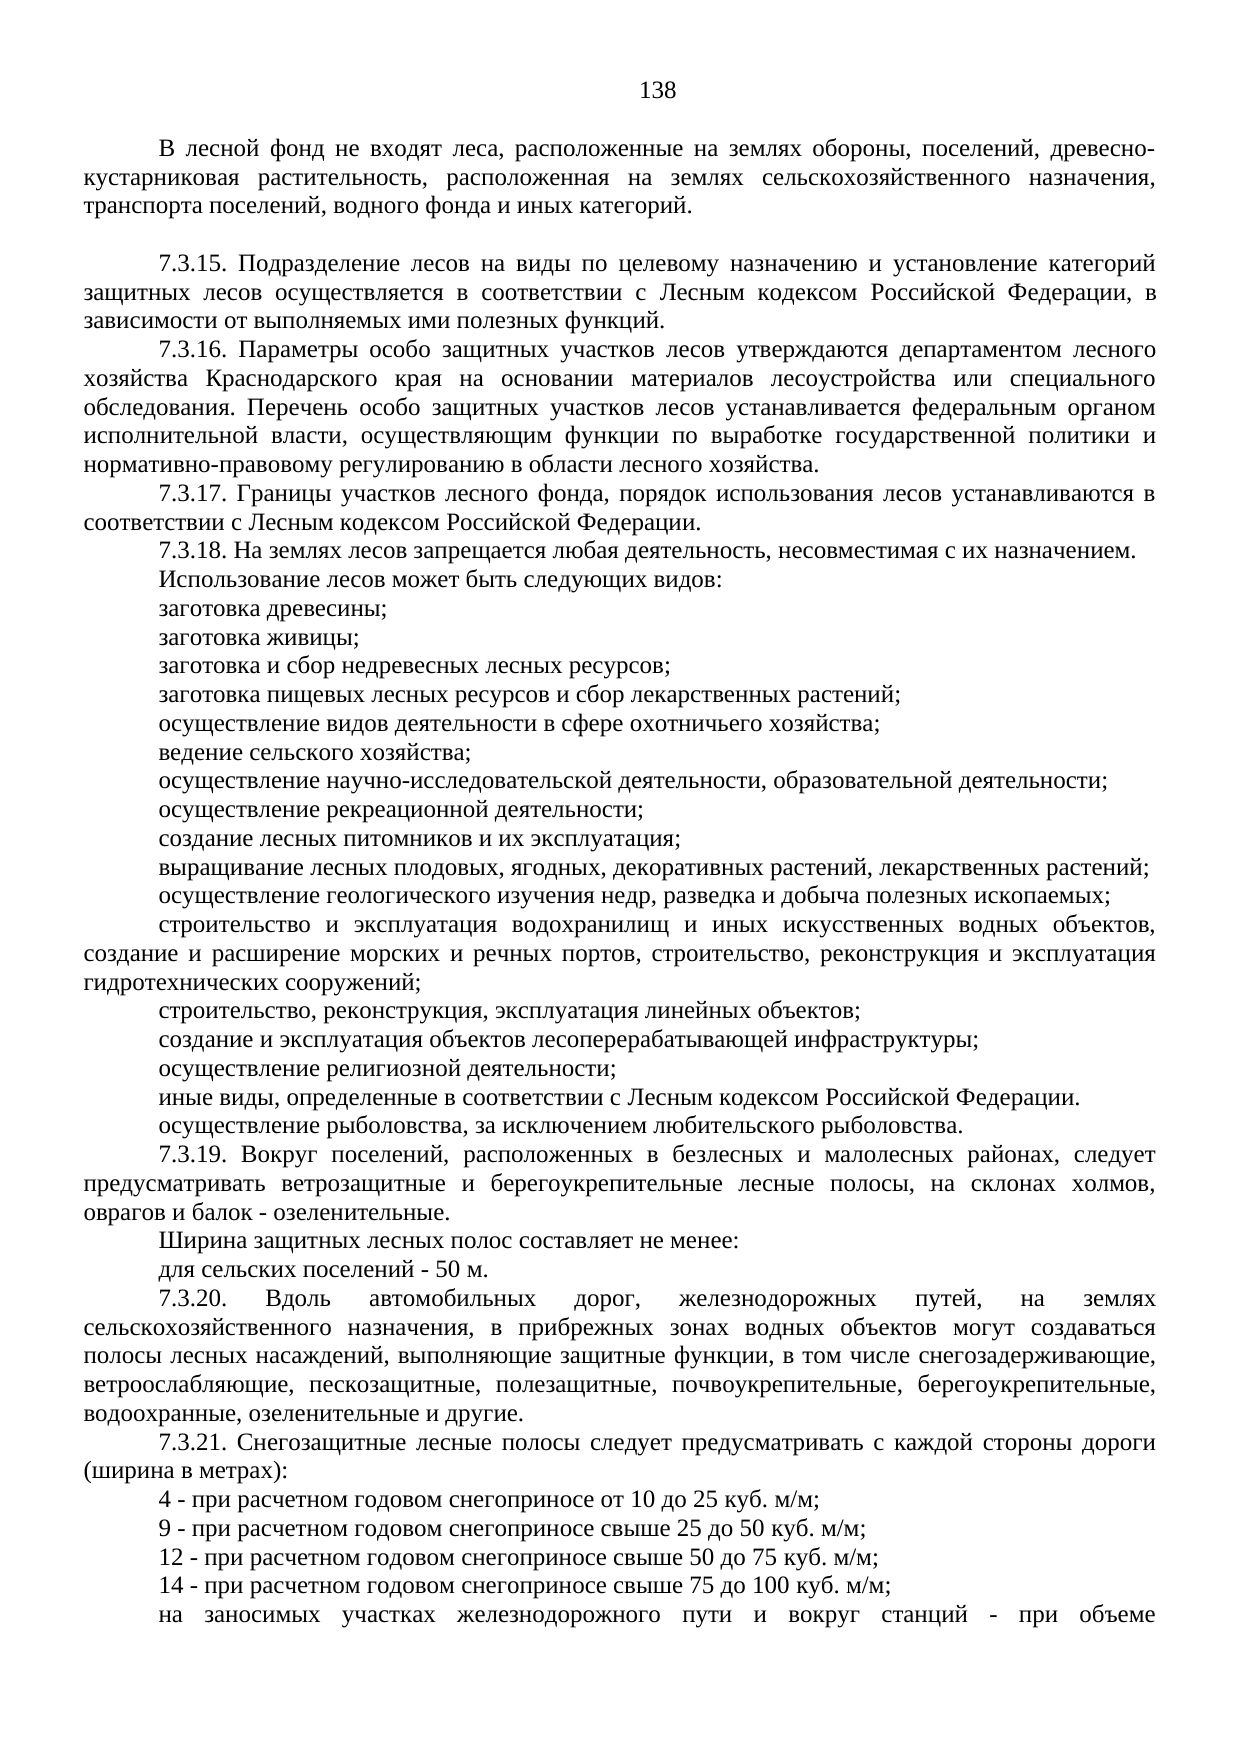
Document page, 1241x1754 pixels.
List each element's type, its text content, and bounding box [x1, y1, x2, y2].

text 7.3.17. Границы участков лесного фонда, порядок использования лесов устанавливаются в соответствии с Лесным кодексом Российской Федерации. [83, 478, 1157, 535]
text ведение сельского хозяйства; [83, 737, 1157, 765]
text заготовка и сбор недревесных лесных ресурсов; [83, 650, 1157, 679]
text осуществление рыболовства, за исключением любительского рыболовства. [83, 1110, 1157, 1139]
text 7.3.15. Подразделение лесов на виды по целевому назначению и установление категорий защитных лесов осуществляется в соответствии с Лесным кодексом Российской Федерации, в зависимости от выполняемых ими полезных функций. [83, 248, 1157, 334]
text 7.3.19. Вокруг поселений, расположенных в безлесных и малолесных районах, следует предусматривать ветрозащитные и берегоукрепительные лесные полосы, на склонах холмов, оврагов и балок - озеленительные. [83, 1139, 1157, 1225]
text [83, 1599, 1157, 1628]
text осуществление геологического изучения недр, разведка и добыча полезных ископаемых; [83, 880, 1157, 909]
text 7.3.16. Параметры особо защитных участков лесов утверждаются департаментом лесного хозяйства Краснодарского края на основании материалов лесоустройства или специального обследования. Перечень особо защитных участков лесов устанавливается федеральным органом исполнительной власти, осуществляющим функции по выработке государственной политики и нормативно-правовому регулированию в области лесного хозяйства. [83, 334, 1157, 478]
text для сельских поселений - 50 м. [83, 1254, 1157, 1283]
text 12 - при расчетном годовом снегоприносе свыше 50 до 75 куб. м/м; [83, 1542, 1157, 1570]
text 14 - при расчетном годовом снегоприносе свыше 75 до 100 куб. м/м; [83, 1570, 1157, 1599]
text иные виды, определенные в соответствии с Лесным кодексом Российской Федерации. [83, 1082, 1157, 1110]
text создание лесных питомников и их эксплуатация; [83, 823, 1157, 852]
text заготовка пищевых лесных ресурсов и сбор лекарственных растений; [83, 679, 1157, 708]
text заготовка древесины; [83, 593, 1157, 622]
text 7.3.21. Снегозащитные лесные полосы следует предусматривать с каждой стороны дороги (ширина в метрах): [83, 1427, 1157, 1484]
text заготовка живицы; [83, 622, 1157, 650]
text 4 - при расчетном годовом снегоприносе от 10 до 25 куб. м/м; [83, 1484, 1157, 1513]
text создание и эксплуатация объектов лесоперерабатывающей инфраструктуры; [83, 1024, 1157, 1053]
text строительство и эксплуатация водохранилищ и иных искусственных водных объектов, создание и расширение морских и речных портов, строительство, реконструкция и эксплуатация гидротехнических сооружений; [83, 909, 1157, 995]
text Использование лесов может быть следующих видов: [83, 564, 1157, 593]
text осуществление научно-исследовательской деятельности, образовательной деятельности; [83, 765, 1157, 794]
text строительство, реконструкция, эксплуатация линейных объектов; [83, 995, 1157, 1024]
text 7.3.20. Вдоль автомобильных дорог, железнодорожных путей, на землях сельскохозяйственного назначения, в прибрежных зонах водных объектов могут создаваться полосы лесных насаждений, выполняющие защитные функции, в том числе снегозадерживающие, ветроослабляющие, пескозащитные, полезащитные, почвоукрепительные, берегоукрепительные, водоохранные, озеленительные и другие. [83, 1283, 1157, 1427]
text осуществление религиозной деятельности; [83, 1053, 1157, 1082]
text В лесной фонд не входят леса, расположенные на землях обороны, поселений, древесно-кустарниковая растительность, расположенная на землях сельскохозяйственного назначения, транспорта поселений, водного фонда и иных категорий. [83, 133, 1157, 219]
text выращивание лесных плодовых, ягодных, декоративных растений, лекарственных растений; [83, 852, 1157, 880]
text Ширина защитных лесных полос составляет не менее: [83, 1225, 1157, 1254]
text 7.3.18. На землях лесов запрещается любая деятельность, несовместимая с их назначением. [83, 535, 1157, 564]
text 9 - при расчетном годовом снегоприносе свыше 25 до 50 куб. м/м; [83, 1513, 1157, 1542]
text осуществление рекреационной деятельности; [83, 794, 1157, 823]
text осуществление видов деятельности в сфере охотничьего хозяйства; [83, 708, 1157, 737]
